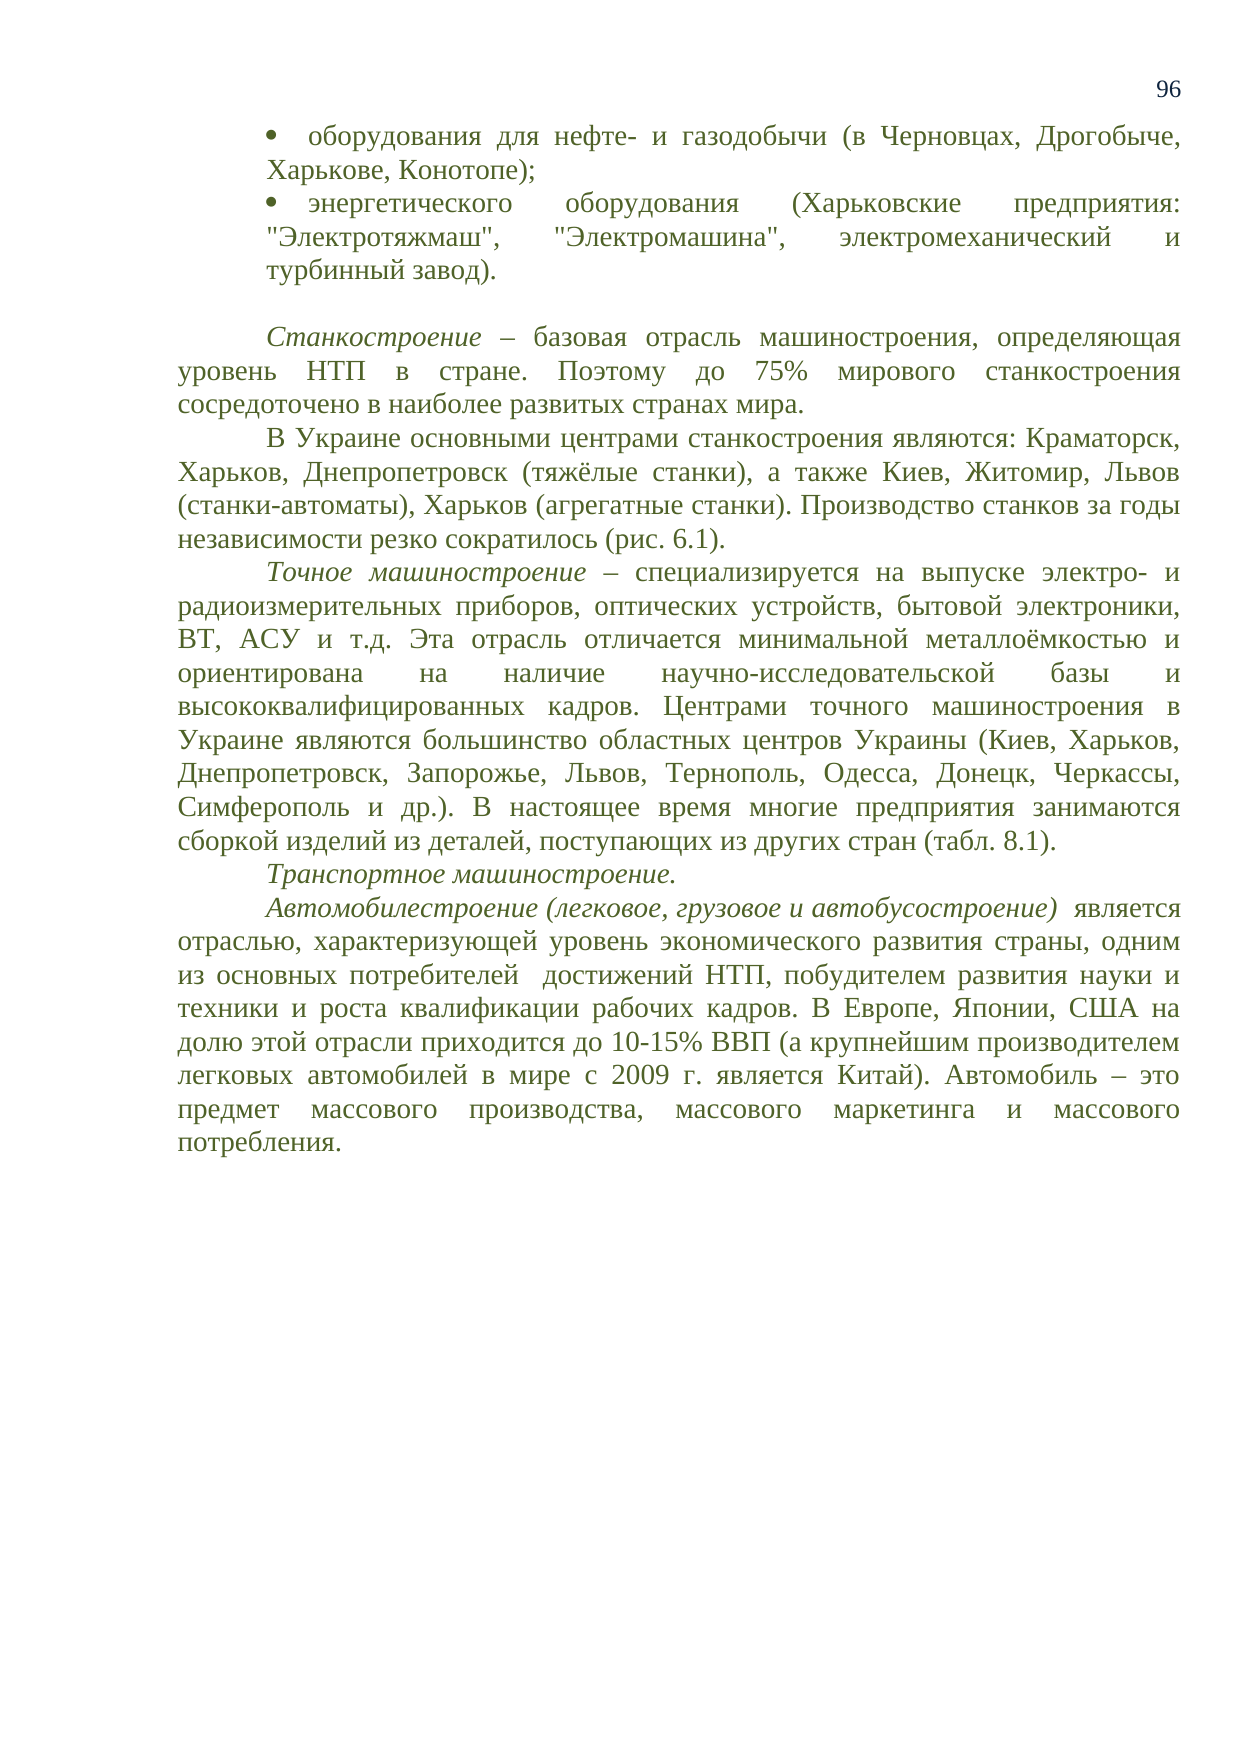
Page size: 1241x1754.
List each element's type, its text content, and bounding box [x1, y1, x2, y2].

text В Украине основными центрами станкостроения являются: Краматорск, Харьков, Днепропетровск (тяжёлые станки), а также Киев, Житомир, Львов (станки-автоматы), Харьков (агрегатные станки). Производство станков за годы независимости резко сократилось (рис. 6.1). [177, 420, 1181, 554]
list оборудования для нефте- и газодобычи (в Черновцах, Дрогобыче, Харькове, Конотопе); [266, 118, 1181, 185]
text Станкостроение – базовая отрасль машиностроения, определяющая уровень НТП в стране. Поэтому до 75% мирового станкостроения сосредоточено в наиболее развитых странах мира. [177, 319, 1181, 420]
text Точное машиностроение – специализируется на выпуске электро- и радиоизмерительных приборов, оптических устройств, бытовой электроники, ВТ, АСУ и т.д. Эта отрасль отличается минимальной металлоёмкостью и ориентирована на наличие научно-исследовательской базы и высококвалифицированных кадров. Центрами точного машиностроения в Украине являются большинство областных центров Украины (Киев, Харьков, Днепропетровск, Запорожье, Львов, Тернополь, Одесса, Донецк, Черкассы, Симферополь и др.). В настоящее время многие предприятия занимаются сборкой изделий из деталей, поступающих из других стран (табл. 8.1). [177, 554, 1181, 856]
list энергетического оборудования (Харьковские предприятия: "Электротяжмаш", "Электромашина", электромеханический и турбинный завод). [266, 185, 1181, 286]
text Транспортное машиностроение. [177, 856, 1181, 890]
text Автомобилестроение (легковое, грузовое и автобусостроение) является отраслью, характеризующей уровень экономического развития страны, одним из основных потребителей достижений НТП, побудителем развития науки и техники и роста квалификации рабочих кадров. В Европе, Японии, США на долю этой отрасли приходится до 10-15% ВВП (а крупнейшим производителем легковых автомобилей в мире с 2009 г. является Китай). Автомобиль – это предмет массового производства, массового маркетинга и массового потребления. [177, 890, 1181, 1158]
